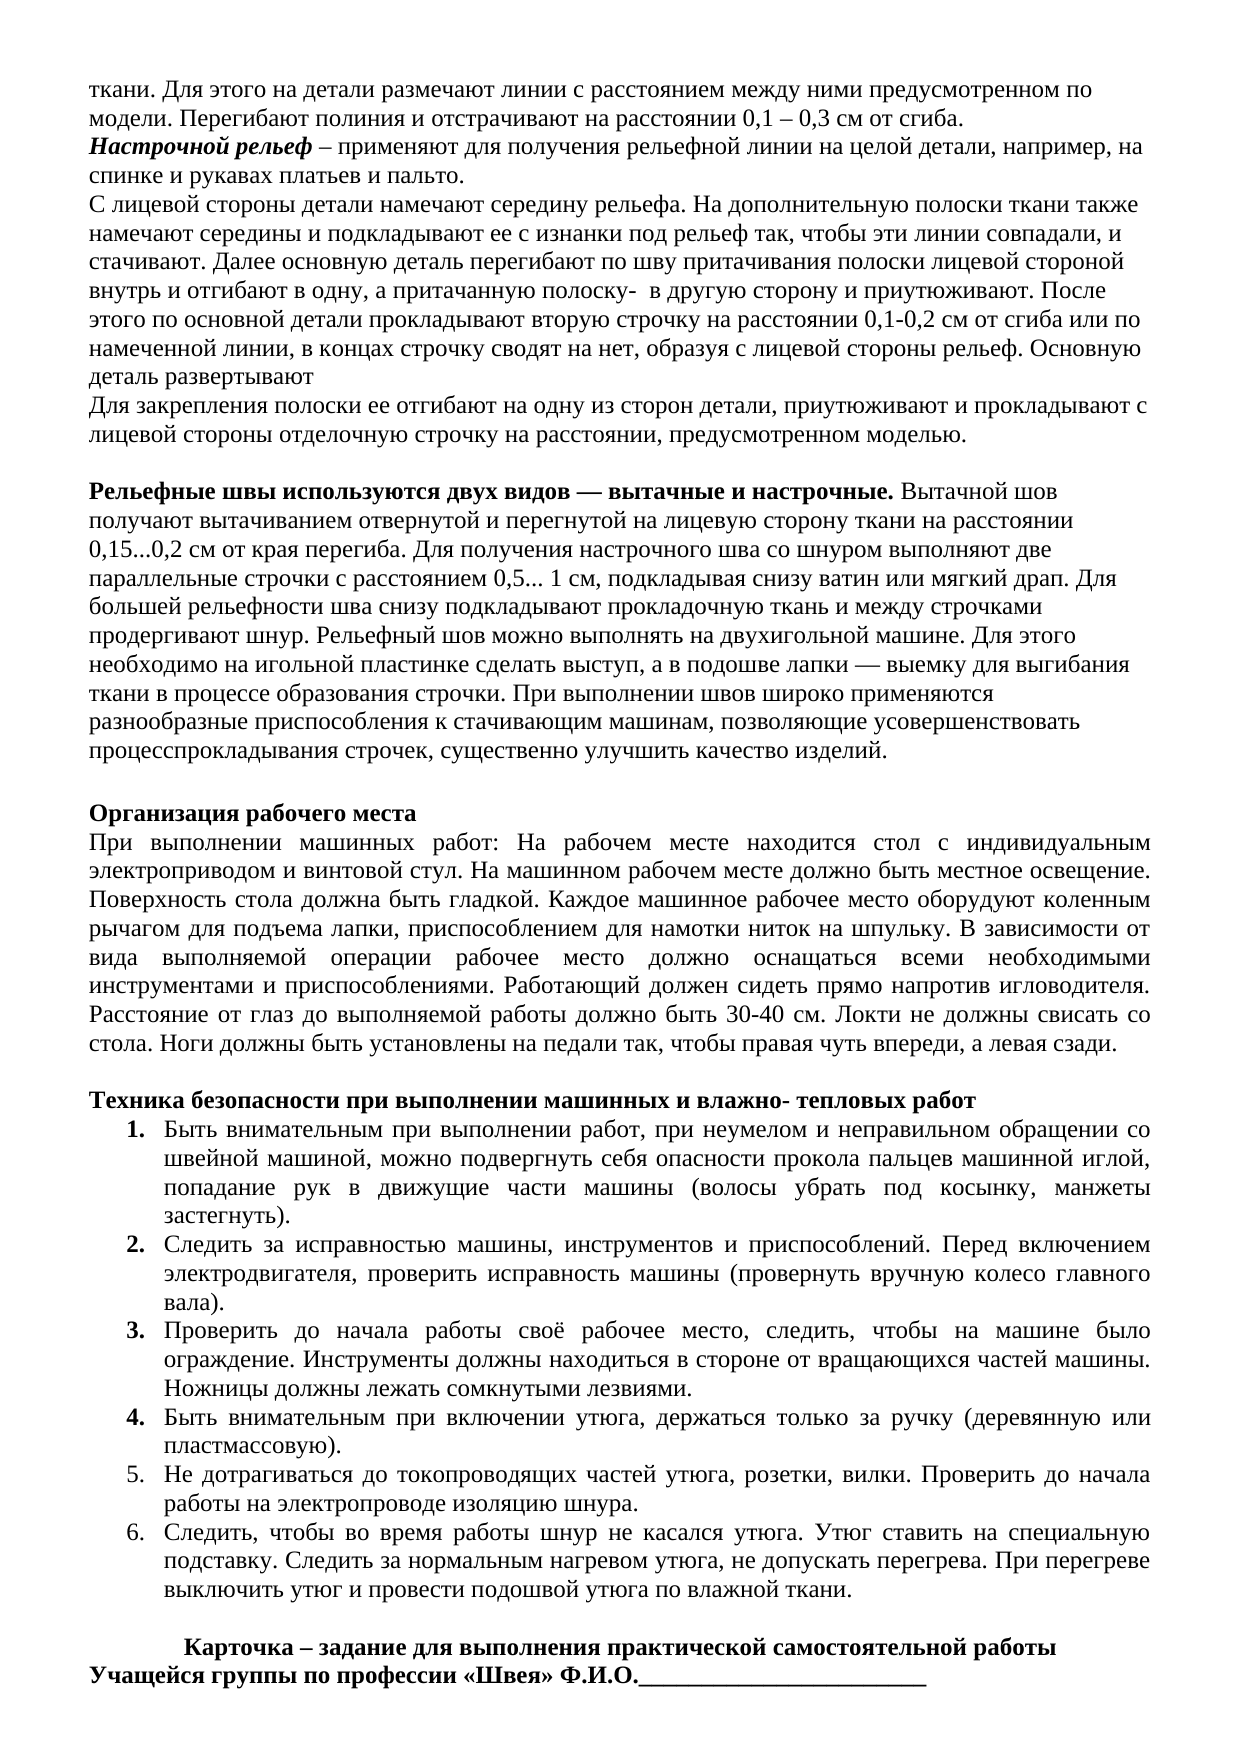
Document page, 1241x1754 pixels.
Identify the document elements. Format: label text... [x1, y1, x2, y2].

list Следить за исправностью машины, инструментов и приспособлений. Перед включением электродвигателя, проверить исправность машины (провернуть вручную колесо главного вала). [126, 1229, 1152, 1315]
list Быть внимательным при включении утюга, держаться только за ручку (деревянную или пластмассовую). [126, 1402, 1152, 1459]
text Техника безопасности при выполнении машинных и влажно- тепловых работ [89, 1085, 1152, 1114]
list Следить, чтобы во время работы шнур не касался утюга. Утюг ставить на специальную подставку. Следить за нормальным нагревом утюга, не допускать перегрева. При перегреве выключить утюг и провести подошвой утюга по влажной ткани. [126, 1517, 1152, 1603]
text Для закрепления полоски ее отгибают на одну из сторон детали, приутюживают и прокладывают с лицевой стороны отделочную строчку на расстоянии, предусмотренном моделью. [89, 390, 1152, 448]
text С лицевой стороны детали намечают середину рельефа. На дополнительную полоски ткани также намечают середины и подкладывают ее с изнанки под рельеф так, чтобы эти линии совпадали, и стачивают. Далее основную деталь перегибают по шву притачивания полоски лицевой стороной внутрь и отгибают в одну, а притачанную полоску- в другую сторону и приутюживают. После этого по основной детали прокладывают вторую строчку на расстоянии 0,1-0,2 см от сгиба или по намеченной линии, в концах строчку сводят на нет, образуя с лицевой стороны рельеф. Основную деталь развертывают [89, 189, 1152, 390]
text Учащейся группы по профессии «Швея» Ф.И.О._______________________ [89, 1660, 1152, 1689]
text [89, 74, 1152, 131]
list Не дотрагиваться до токопроводящих частей утюга, розетки, вилки. Проверить до начала работы на электропроводе изоляцию шнура. [126, 1459, 1152, 1517]
list Быть внимательным при выполнении работ, при неумелом и неправильном обращении со швейной машиной, можно подвергнуть себя опасности прокола пальцев машинной иглой, попадание рук в движущие части машины (волосы убрать под косынку, манжеты застегнуть). [126, 1114, 1152, 1229]
text Рельефные швы используются двух видов — вытачные и настрочные. Вытачной шов получают вытачиванием отвернутой и перегнутой на лицевую сторону ткани на расстоянии 0,15...0,2 см от края перегиба. Для получения настрочного шва со шнуром выполняют две параллельные строчки с расстоянием 0,5... 1 см, подкладывая снизу ватин или мягкий драп. Для большей рельефности шва снизу подкладывают прокладочную ткань и между строчками продергивают шнур. Рельефный шов можно выполнять на двухигольной машине. Для этого необходимо на игольной пластинке сделать выступ, а в подошве лапки — выемку для выгибания ткани в процессе образования строчки. При выполнении швов широко применяются разнообразные приспособления к стачивающим машинам, позволяющие усовершенствовать процесспрокладывания строчек, существенно улучшить качество изделий. [89, 476, 1152, 798]
text Организация рабочего места [89, 798, 1152, 827]
text При выполнении машинных работ: На рабочем месте находится стол с индивидуальным электроприводом и винтовой стул. На машинном рабочем месте должно быть местное освещение. Поверхность стола должна быть гладкой. Каждое машинное рабочее место оборудуют коленным рычагом для подъема лапки, приспособлением для намотки ниток на шпульку. В зависимости от вида выполняемой операции рабочее место должно оснащаться всеми необходимыми инструментами и приспособлениями. Работающий должен сидеть прямо напротив игловодителя. Расстояние от глаз до выполняемой работы должно быть 30-. Локти не должны свисать со стола. Ноги должны быть установлены на педали так, чтобы правая чуть впереди, а левая сзади. [89, 827, 1152, 1057]
text Настрочной рельеф – применяют для получения рельефной линии на целой детали, например, на спинке и рукавах платьев и пальто. [89, 131, 1152, 189]
list Проверить до начала работы своё рабочее место, следить, чтобы на машине было ограждение. Инструменты должны находиться в стороне от вращающихся частей машины. Ножницы должны лежать сомкнутыми лезвиями. [126, 1315, 1152, 1402]
text Карточка – задание для выполнения практической самостоятельной работы [89, 1632, 1152, 1660]
